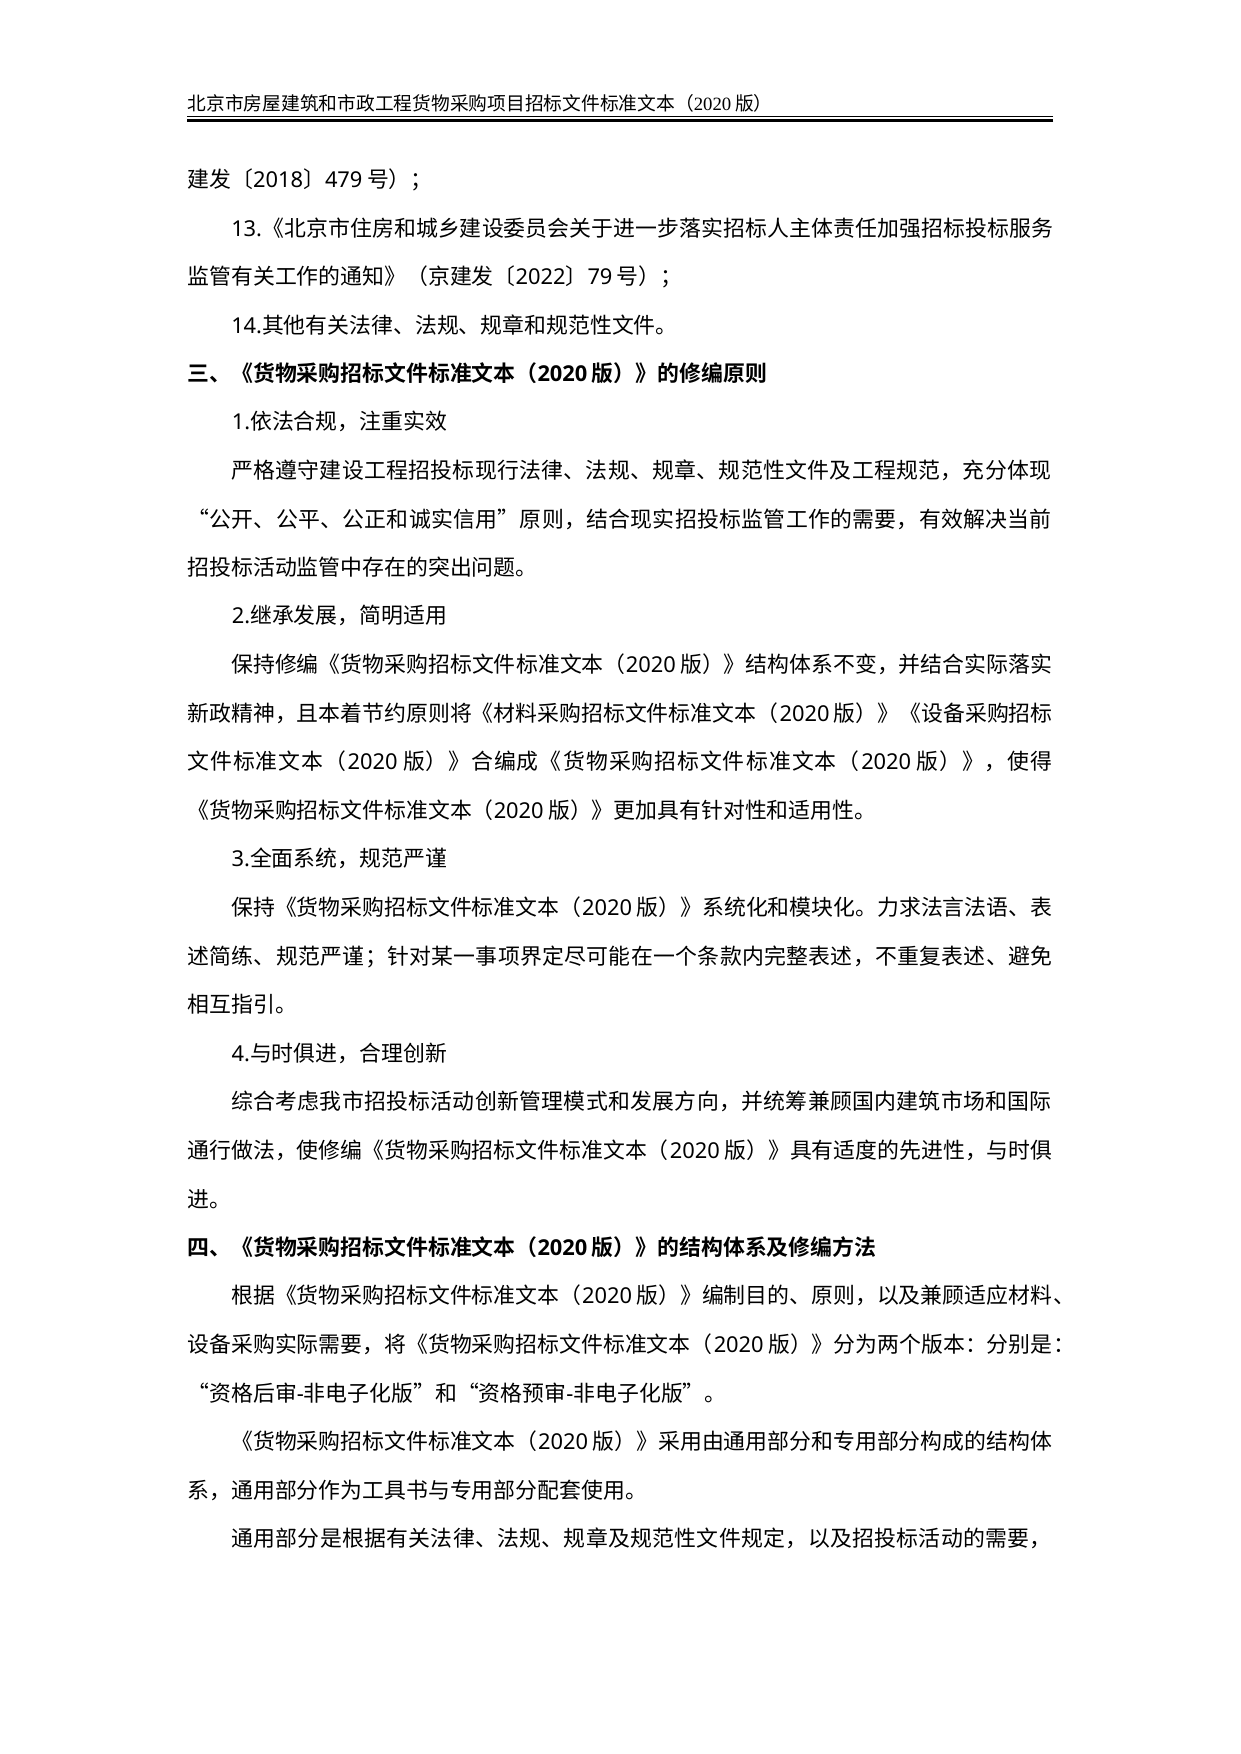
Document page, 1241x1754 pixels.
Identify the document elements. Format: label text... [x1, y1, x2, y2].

text 严格遵守建设工程招投标现行法律、法规、规章、规范性文件及工程规范，充分体现“公开、公平、公正和诚实信用”原则，结合现实招投标监管工作的需要，有效解决当前招投标活动监管中存在的突出问题。 [187, 452, 1053, 582]
text 根据《货物采购招标文件标准文本（2020版）》编制目的、原则，以及兼顾适应材料、设备采购实际需要，将《货物采购招标文件标准文本（2020版）》分为两个版本：分别是：“资格后审-非电子化版”和“资格预审-非电子化版”。 [187, 1278, 1053, 1408]
text 综合考虑我市招投标活动创新管理模式和发展方向，并统筹兼顾国内建筑市场和国际通行做法，使修编《货物采购招标文件标准文本（2020版）》具有适度的先进性，与时俱进。 [187, 1084, 1053, 1214]
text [187, 1521, 1053, 1553]
text 13.《北京市住房和城乡建设委员会关于进一步落实招标人主体责任加强招标投标服务监管有关工作的通知》（京建发〔2022〕79号）； [187, 210, 1053, 292]
text 四、《货物采购招标文件标准文本（2020版）》的结构体系及修编方法 [187, 1229, 1053, 1262]
text 三、《货物采购招标文件标准文本（2020版）》的修编原则 [187, 356, 1053, 388]
text 1.依法合规，注重实效 [187, 404, 1053, 437]
text 3.全面系统，规范严谨 [187, 841, 1053, 874]
text 14.其他有关法律、法规、规章和规范性文件。 [187, 307, 1053, 340]
text 保持《货物采购招标文件标准文本（2020版）》系统化和模块化。力求法言法语、表述简练、规范严谨；针对某一事项界定尽可能在一个条款内完整表述，不重复表述、避免相互指引。 [187, 889, 1053, 1019]
text 保持修编《货物采购招标文件标准文本（2020版）》结构体系不变，并结合实际落实新政精神，且本着节约原则将《材料采购招标文件标准文本（2020版）》《设备采购招标文件标准文本（2020版）》合编成《货物采购招标文件标准文本（2020版）》，使得《货物采购招标文件标准文本（2020版）》更加具有针对性和适用性。 [187, 647, 1053, 825]
text 《货物采购招标文件标准文本（2020版）》采用由通用部分和专用部分构成的结构体系，通用部分作为工具书与专用部分配套使用。 [187, 1424, 1053, 1505]
text 4.与时俱进，合理创新 [187, 1035, 1053, 1068]
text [187, 162, 1053, 194]
text 2.继承发展，简明适用 [187, 598, 1053, 631]
